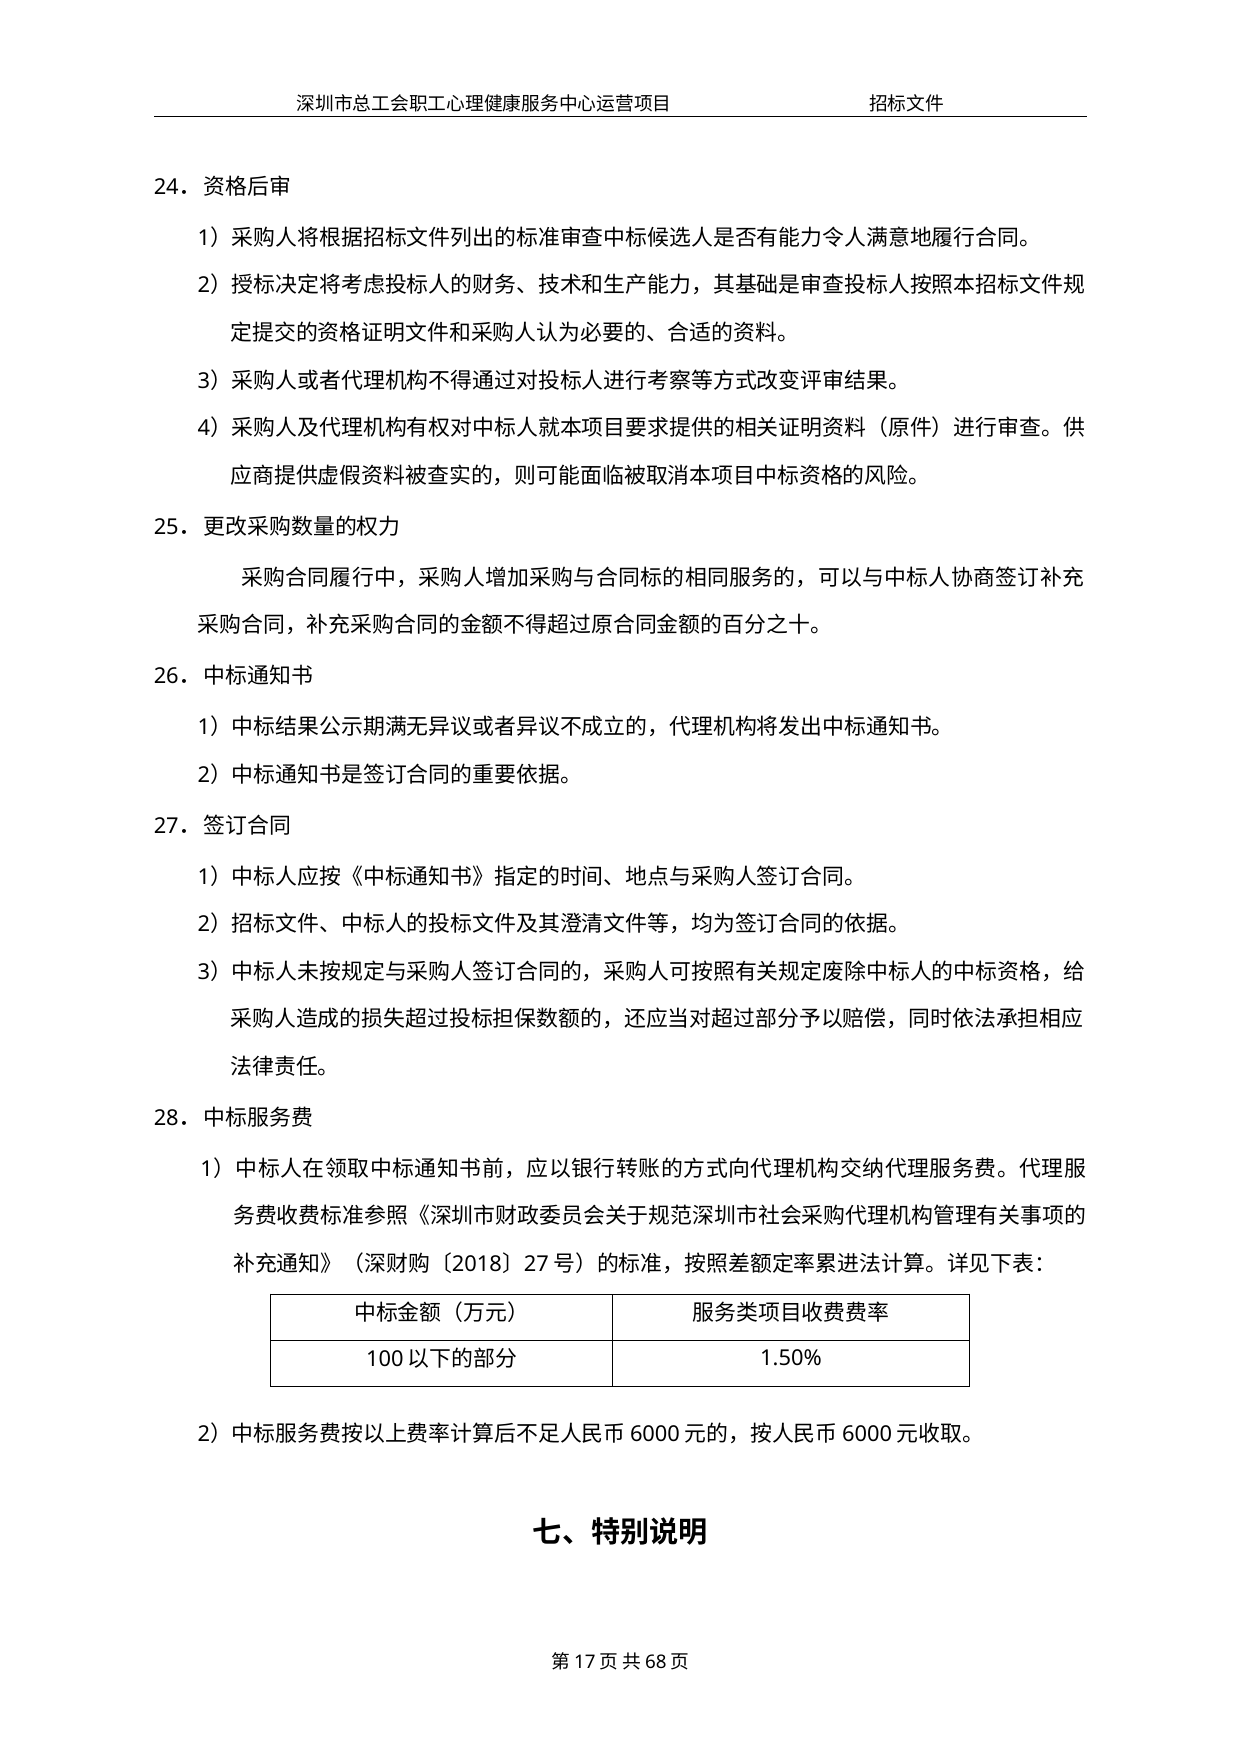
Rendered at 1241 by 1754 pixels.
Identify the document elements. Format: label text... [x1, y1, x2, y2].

title 七、特别说明 [153, 1509, 1087, 1551]
text 2）授标决定将考虑投标人的财务、技术和生产能力，其基础是审查投标人按照本招标文件规定提交的资格证明文件和采购人认为必要的、合适的资料。 [197, 267, 1087, 347]
text 1）中标人在领取中标通知书前，应以银行转账的方式向代理机构交纳代理服务费。代理服务费收费标准参照《深圳市财政委员会关于规范深圳市社会采购代理机构管理有关事项的补充通知》（深财购〔2018〕27号）的标准，按照差额定率累进法计算。详见下表： [200, 1151, 1087, 1278]
text 3）中标人未按规定与采购人签订合同的，采购人可按照有关规定废除中标人的中标资格，给采购人造成的损失超过投标担保数额的，还应当对超过部分予以赔偿，同时依法承担相应法律责任。 [197, 954, 1087, 1081]
subtitle 24．资格后审 [153, 166, 1087, 202]
text 4）采购人及代理机构有权对中标人就本项目要求提供的相关证明资料（原件）进行审查。供应商提供虚假资料被查实的，则可能面临被取消本项目中标资格的风险。 [197, 410, 1087, 489]
table_header 中标金额（万元） [271, 1295, 612, 1339]
subtitle 27．签订合同 [153, 804, 1087, 841]
text 2）中标通知书是签订合同的重要依据。 [153, 757, 1087, 788]
text 1）中标结果公示期满无异议或者异议不成立的，代理机构将发出中标通知书。 [153, 709, 1087, 741]
text 2）招标文件、中标人的投标文件及其澄清文件等，均为签订合同的依据。 [153, 906, 1087, 938]
text 采购合同履行中，采购人增加采购与合同标的相同服务的，可以与中标人协商签订补充采购合同，补充采购合同的金额不得超过原合同金额的百分之十。 [197, 560, 1087, 639]
table_cell 1.50% [613, 1341, 969, 1386]
subtitle 28．中标服务费 [153, 1096, 1087, 1133]
subtitle 25．更改采购数量的权力 [153, 505, 1087, 542]
text 3）采购人或者代理机构不得通过对投标人进行考察等方式改变评审结果。 [197, 363, 1087, 394]
subtitle 26．中标通知书 [153, 655, 1087, 691]
text 1）中标人应按《中标通知书》指定的时间、地点与采购人签订合同。 [153, 859, 1087, 890]
text 1）采购人将根据招标文件列出的标准审查中标候选人是否有能力令人满意地履行合同。 [153, 220, 1087, 252]
table_header 服务类项目收费费率 [613, 1295, 969, 1339]
text 2）中标服务费按以上费率计算后不足人民币6000元的，按人民币6000元收取。 [197, 1416, 1087, 1448]
table_cell 100以下的部分 [271, 1341, 612, 1386]
